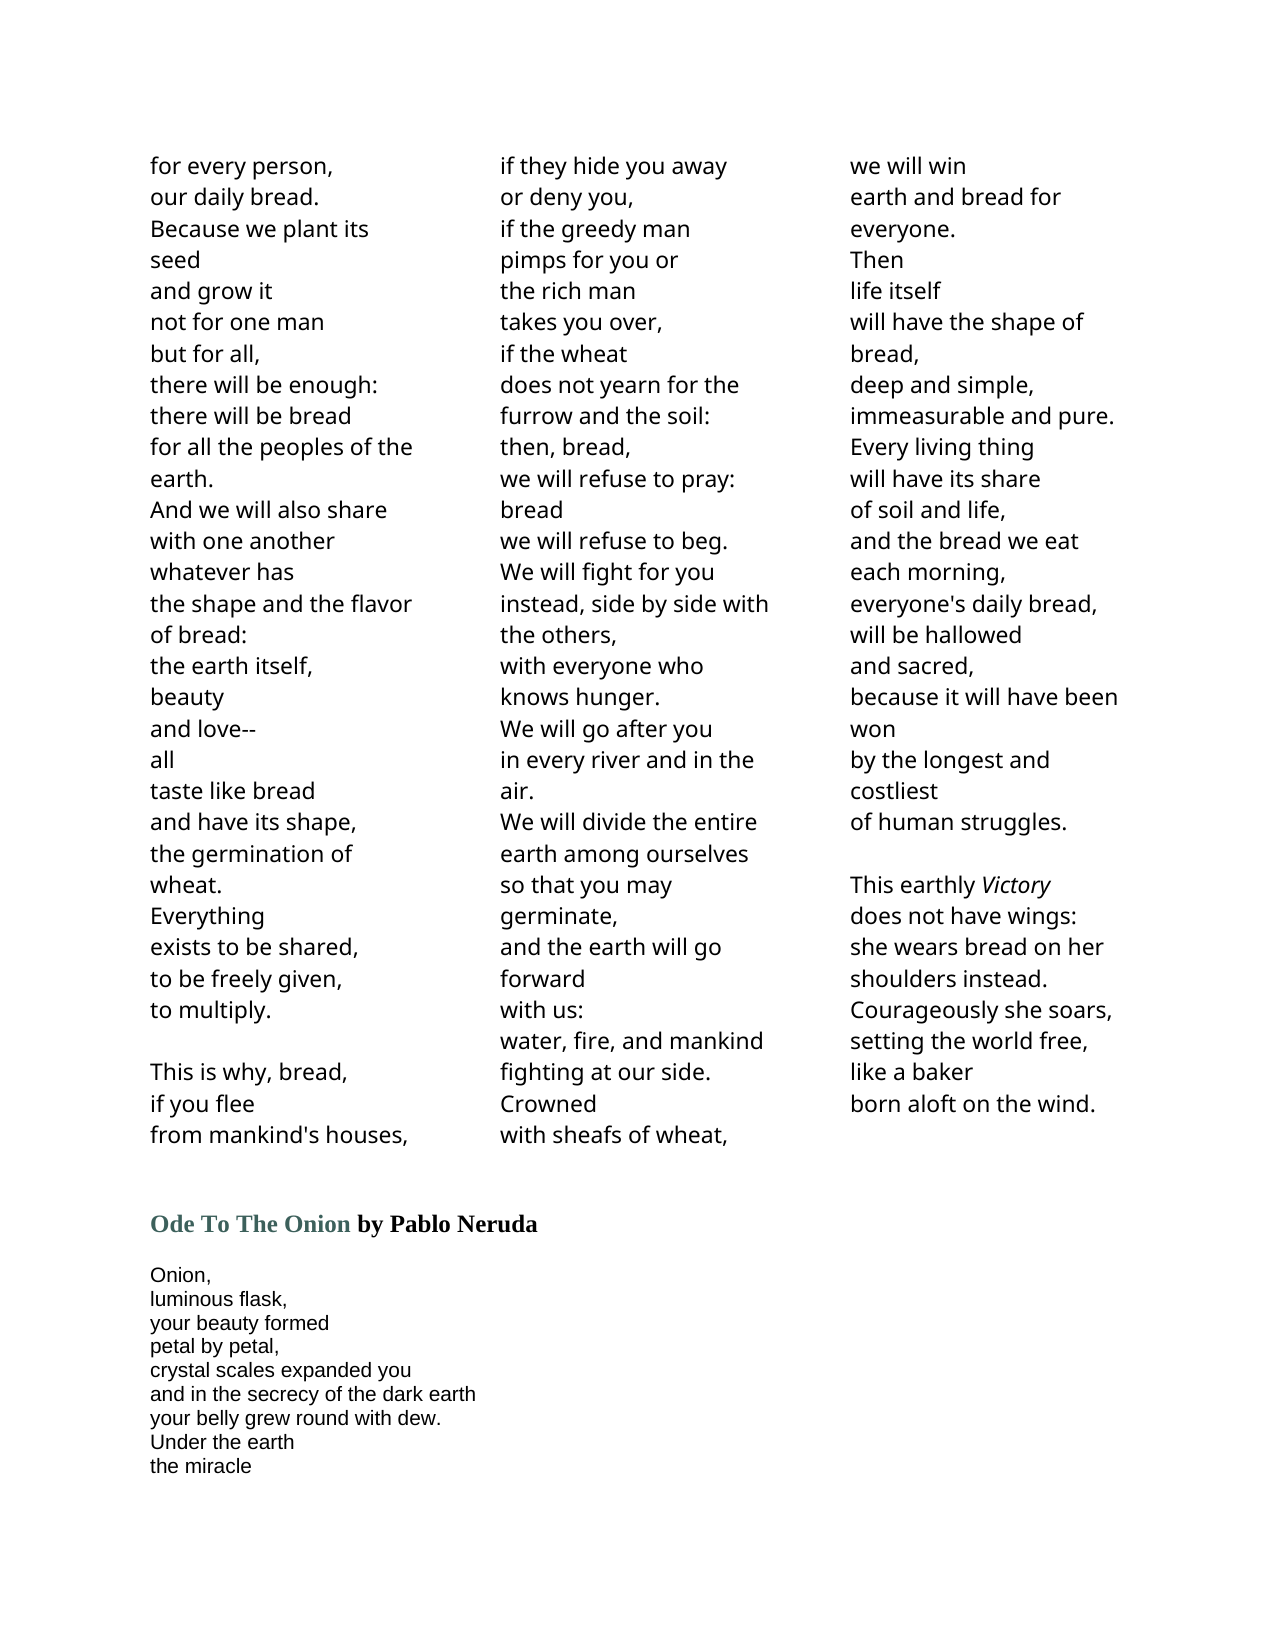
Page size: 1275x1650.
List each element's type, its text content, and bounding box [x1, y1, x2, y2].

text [500, 150, 775, 1150]
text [850, 150, 1125, 1181]
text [150, 1262, 1125, 1478]
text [150, 150, 425, 1150]
text Ode To The Onion by Pablo Neruda [150, 1209, 1125, 1238]
